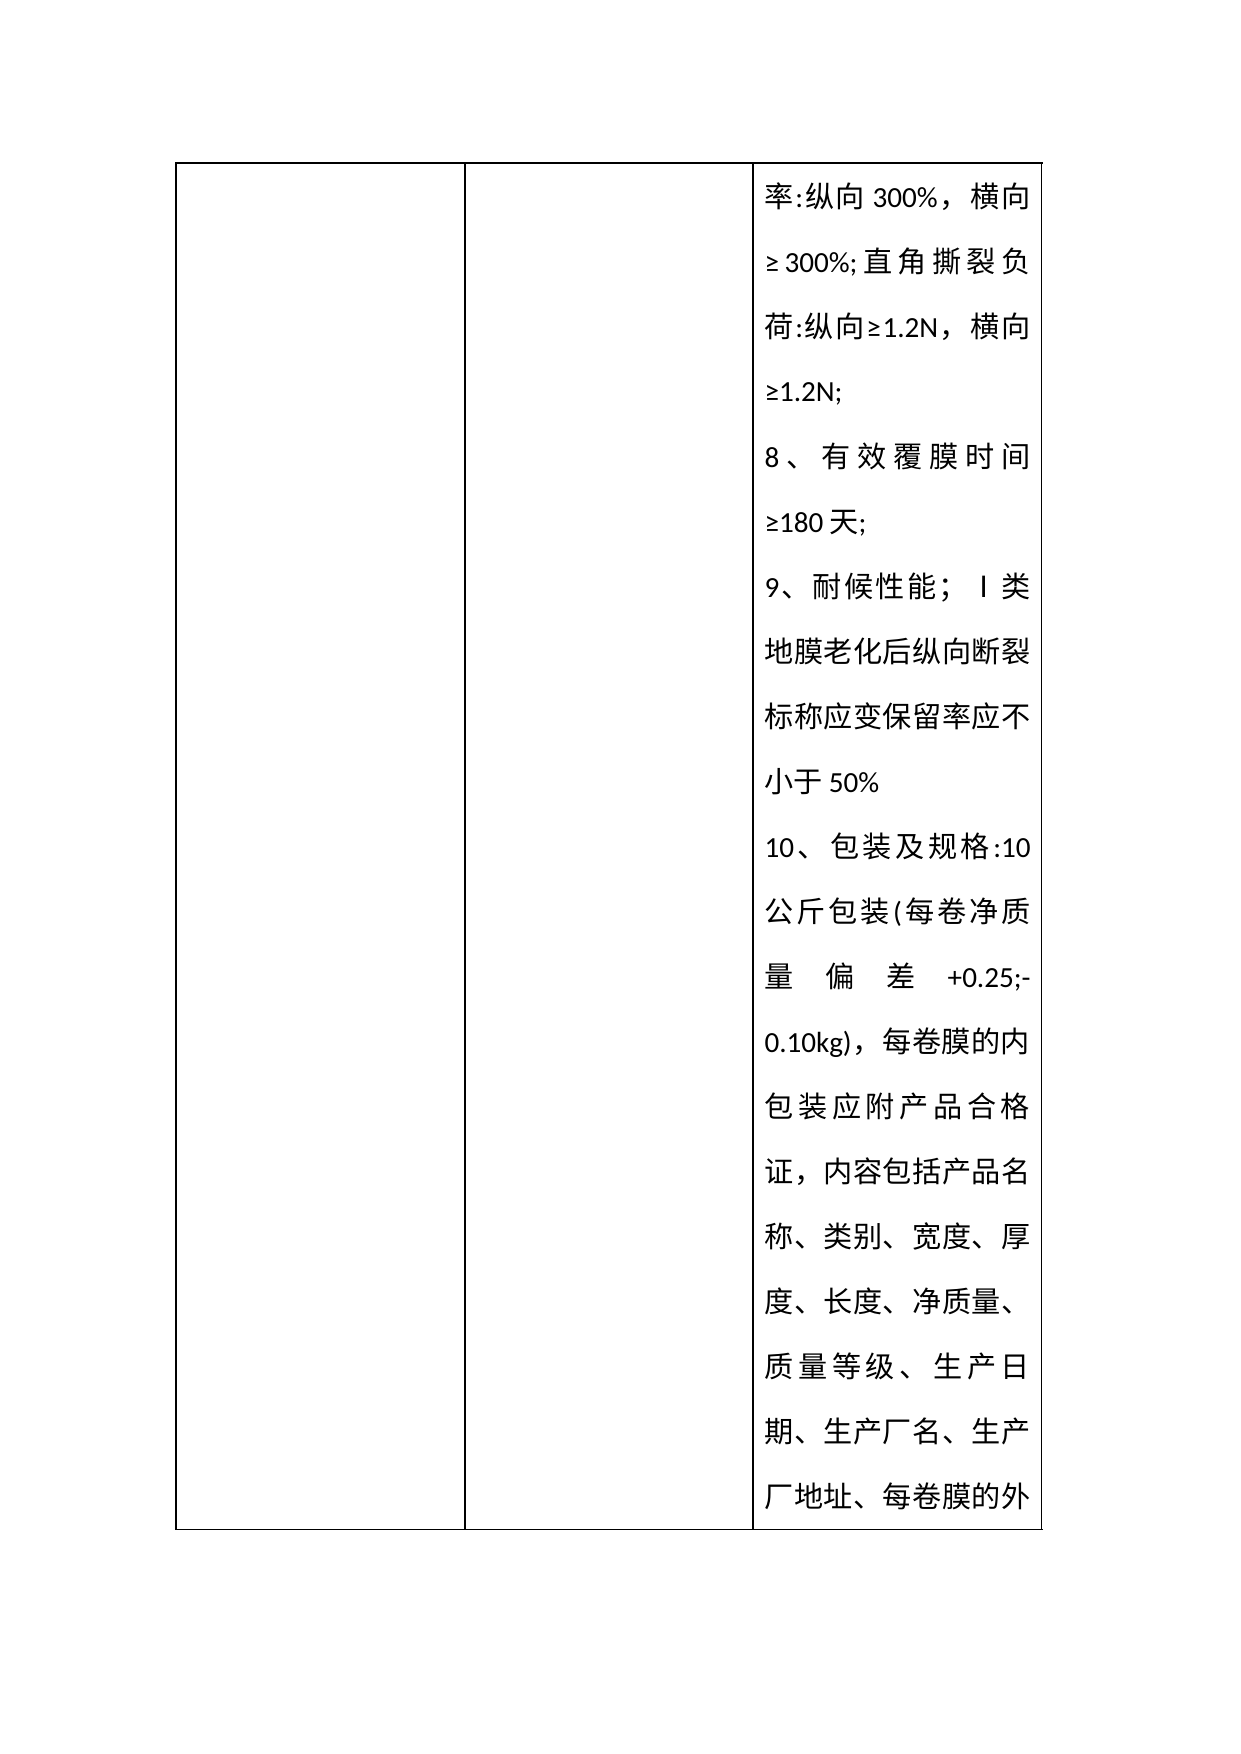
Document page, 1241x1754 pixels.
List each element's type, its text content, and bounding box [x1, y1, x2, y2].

table_cell ▲ [177, 164, 464, 1528]
table_cell 1 [466, 164, 752, 1528]
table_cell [754, 164, 1041, 1528]
